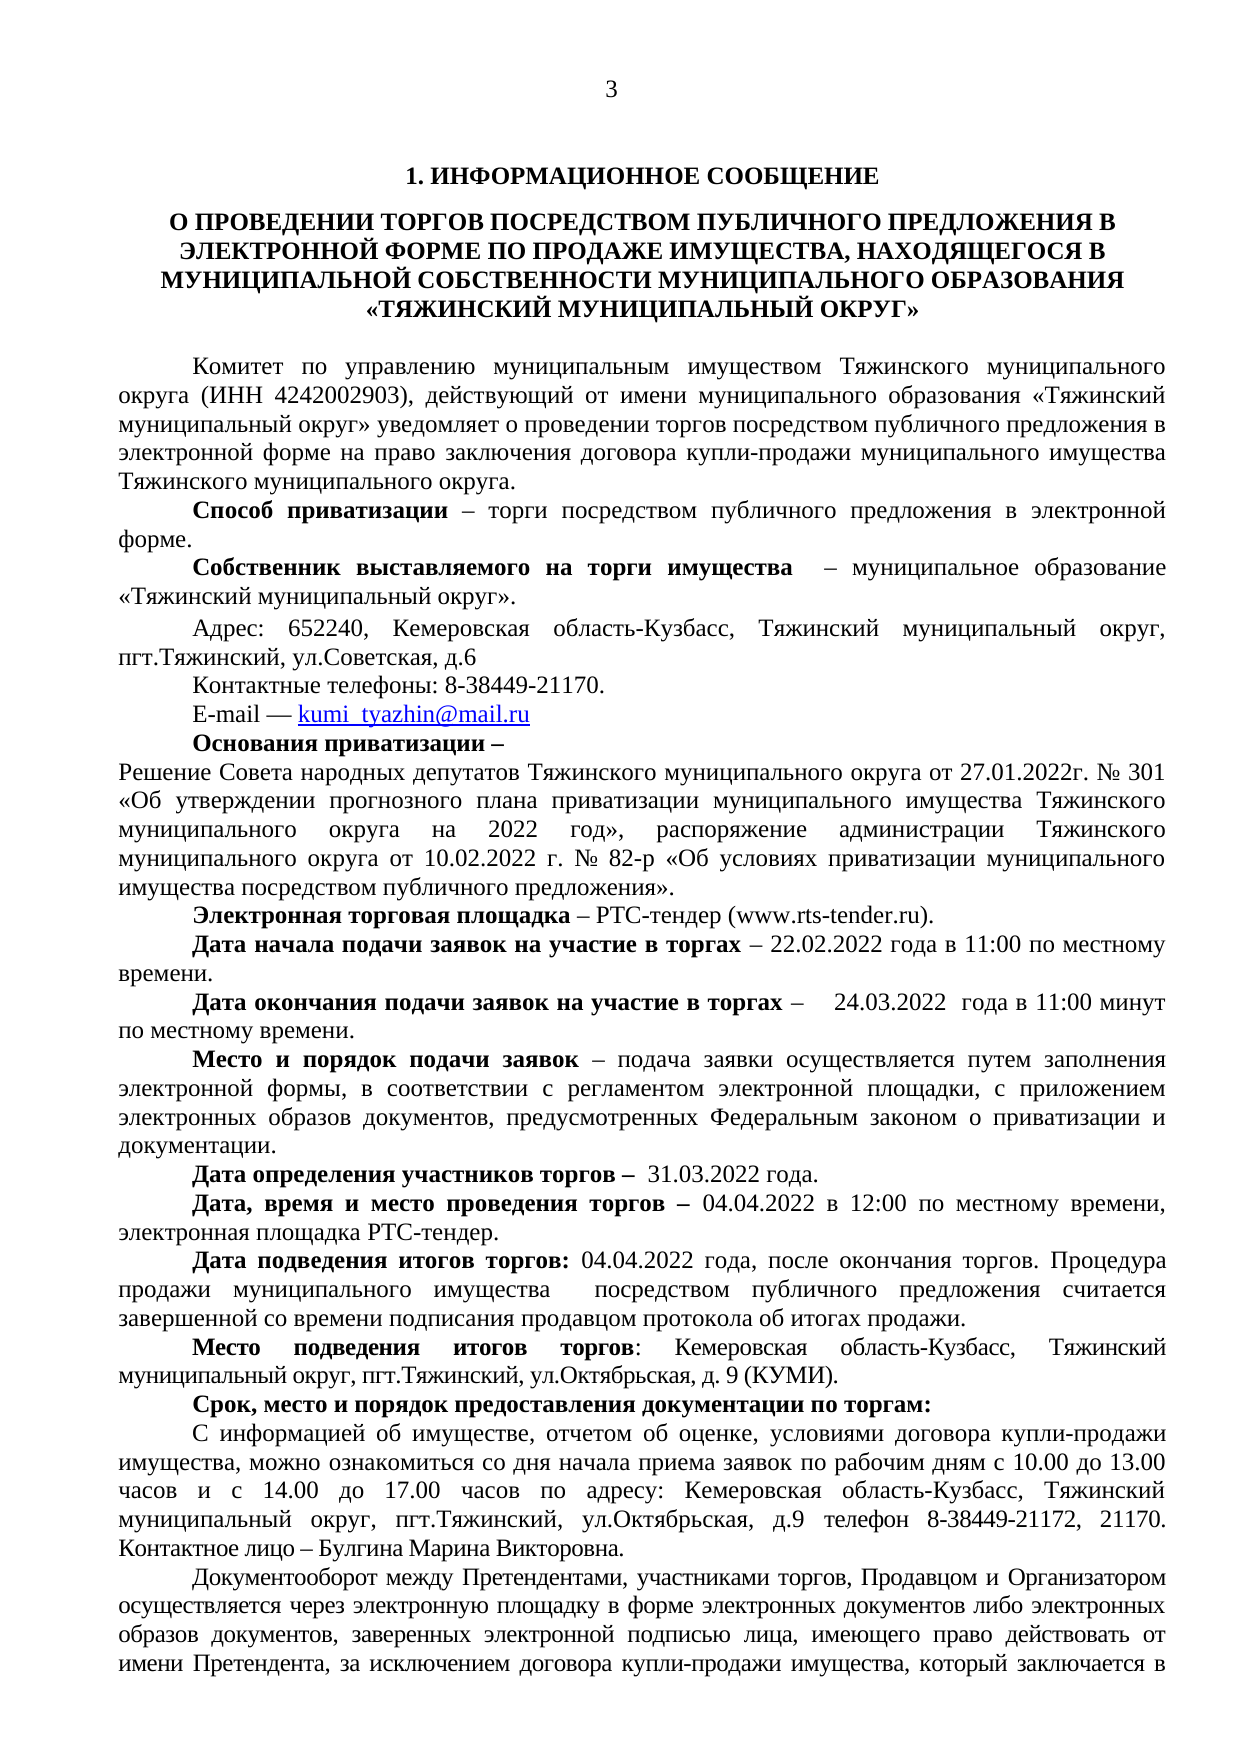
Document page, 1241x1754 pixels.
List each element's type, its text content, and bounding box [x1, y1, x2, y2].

text С информацией об имуществе, отчетом об оценке, условиями договора купли-продажи имущества, можно ознакомиться со дня начала приема заявок по рабочим дням с 10.00 до 13.00 часов и с 14.00 до 17.00 часов по адресу: Кемеровская область-Кузбасс, Тяжинский муниципальный округ, пгт.Тяжинский, ул.Октябрьская, д.9 телефон 8-38449-21172, 21170. Контактное лицо – Булгина Марина Викторовна. [118, 1418, 1167, 1562]
text Дата определения участников торгов – 31.03.2022 года. [118, 1159, 1167, 1188]
text О ПРОВЕДЕНИИ ТОРГОВ ПОСРЕДСТВОМ ПУБЛИЧНОГО ПРЕДЛОЖЕНИЯ В ЭЛЕКТРОННОЙ ФОРМЕ ПО ПРОДАЖЕ ИМУЩЕСТВА, НАХОДЯЩЕГОСЯ В МУНИЦИПАЛЬНОЙ СОБСТВЕННОСТИ МУНИЦИПАЛЬНОГО ОБРАЗОВАНИЯ «ТЯЖИНСКИЙ МУНИЦИПАЛЬНЫЙ ОКРУГ» [118, 207, 1167, 322]
text Место и порядок подачи заявок – подача заявки осуществляется путем заполнения электронной формы, в соответствии с регламентом электронной площадки, с приложением электронных образов документов, предусмотренных Федеральным законом о приватизации и документации. [118, 1044, 1167, 1159]
text Электронная торговая площадка – РТС-тендер (www.rts-tender.ru). [118, 900, 1167, 929]
text E-mail — kumi_tyazhin@mail.ru [118, 699, 1167, 728]
text Дата подведения итогов торгов: 04.04.2022 года, после окончания торгов. Процедура продажи муниципального имущества посредством публичного предложения считается завершенной со времени подписания продавцом протокола об итогах продажи. [118, 1245, 1167, 1332]
text Дата, время и место проведения торгов – 04.04.2022 в 12:00 по местному времени, электронная площадка РТС-тендер. [118, 1188, 1167, 1245]
text Решение Совета народных депутатов Тяжинского муниципального округа от 27.01.2022г. № 301 «Об утверждении прогнозного плана приватизации муниципального имущества Тяжинского муниципального округа на 2022 год», распоряжение администрации Тяжинского муниципального округа от 10.02.2022 г. № 82-р «Об условиях приватизации муниципального имущества посредством публичного предложения». [118, 757, 1167, 900]
text Место подведения итогов торгов: Кемеровская область-Кузбасс, Тяжинский муниципальный округ, пгт.Тяжинский, ул.Октябрьская, д. 9 (КУМИ). [118, 1332, 1167, 1389]
text Срок, место и порядок предоставления документации по торгам: [118, 1389, 1167, 1418]
text Способ приватизации – торги посредством публичного предложения в электронной форме. [118, 495, 1167, 552]
text Основания приватизации – [118, 728, 1167, 757]
text Дата начала подачи заявок на участие в торгах – 22.02.2022 года в 11:00 по местному времени. [118, 929, 1167, 987]
text Комитет по управлению муниципальным имуществом Тяжинского муниципального округа (ИНН 4242002903), действующий от имени муниципального образования «Тяжинский муниципальный округ» уведомляет о проведении торгов посредством публичного предложения в электронной форме на право заключения договора купли-продажи муниципального имущества Тяжинского муниципального округа. [118, 351, 1167, 495]
text Собственник выставляемого на торги имущества – муниципальное образование «Тяжинский муниципальный округ». [118, 552, 1167, 610]
text 1. ИНФОРМАЦИОННОЕ СООБЩЕНИЕ [118, 161, 1167, 190]
text Адрес: 652240, Кемеровская область-Кузбасс, Тяжинский муниципальный округ, пгт.Тяжинский, ул.Советская, д.6 [118, 613, 1167, 670]
text Контактные телефоны: 8-38449-21170. [118, 670, 1167, 699]
text Дата окончания подачи заявок на участие в торгах – 24.03.2022 года в 11:00 минут по местному времени. [118, 987, 1167, 1044]
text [118, 1562, 1167, 1677]
